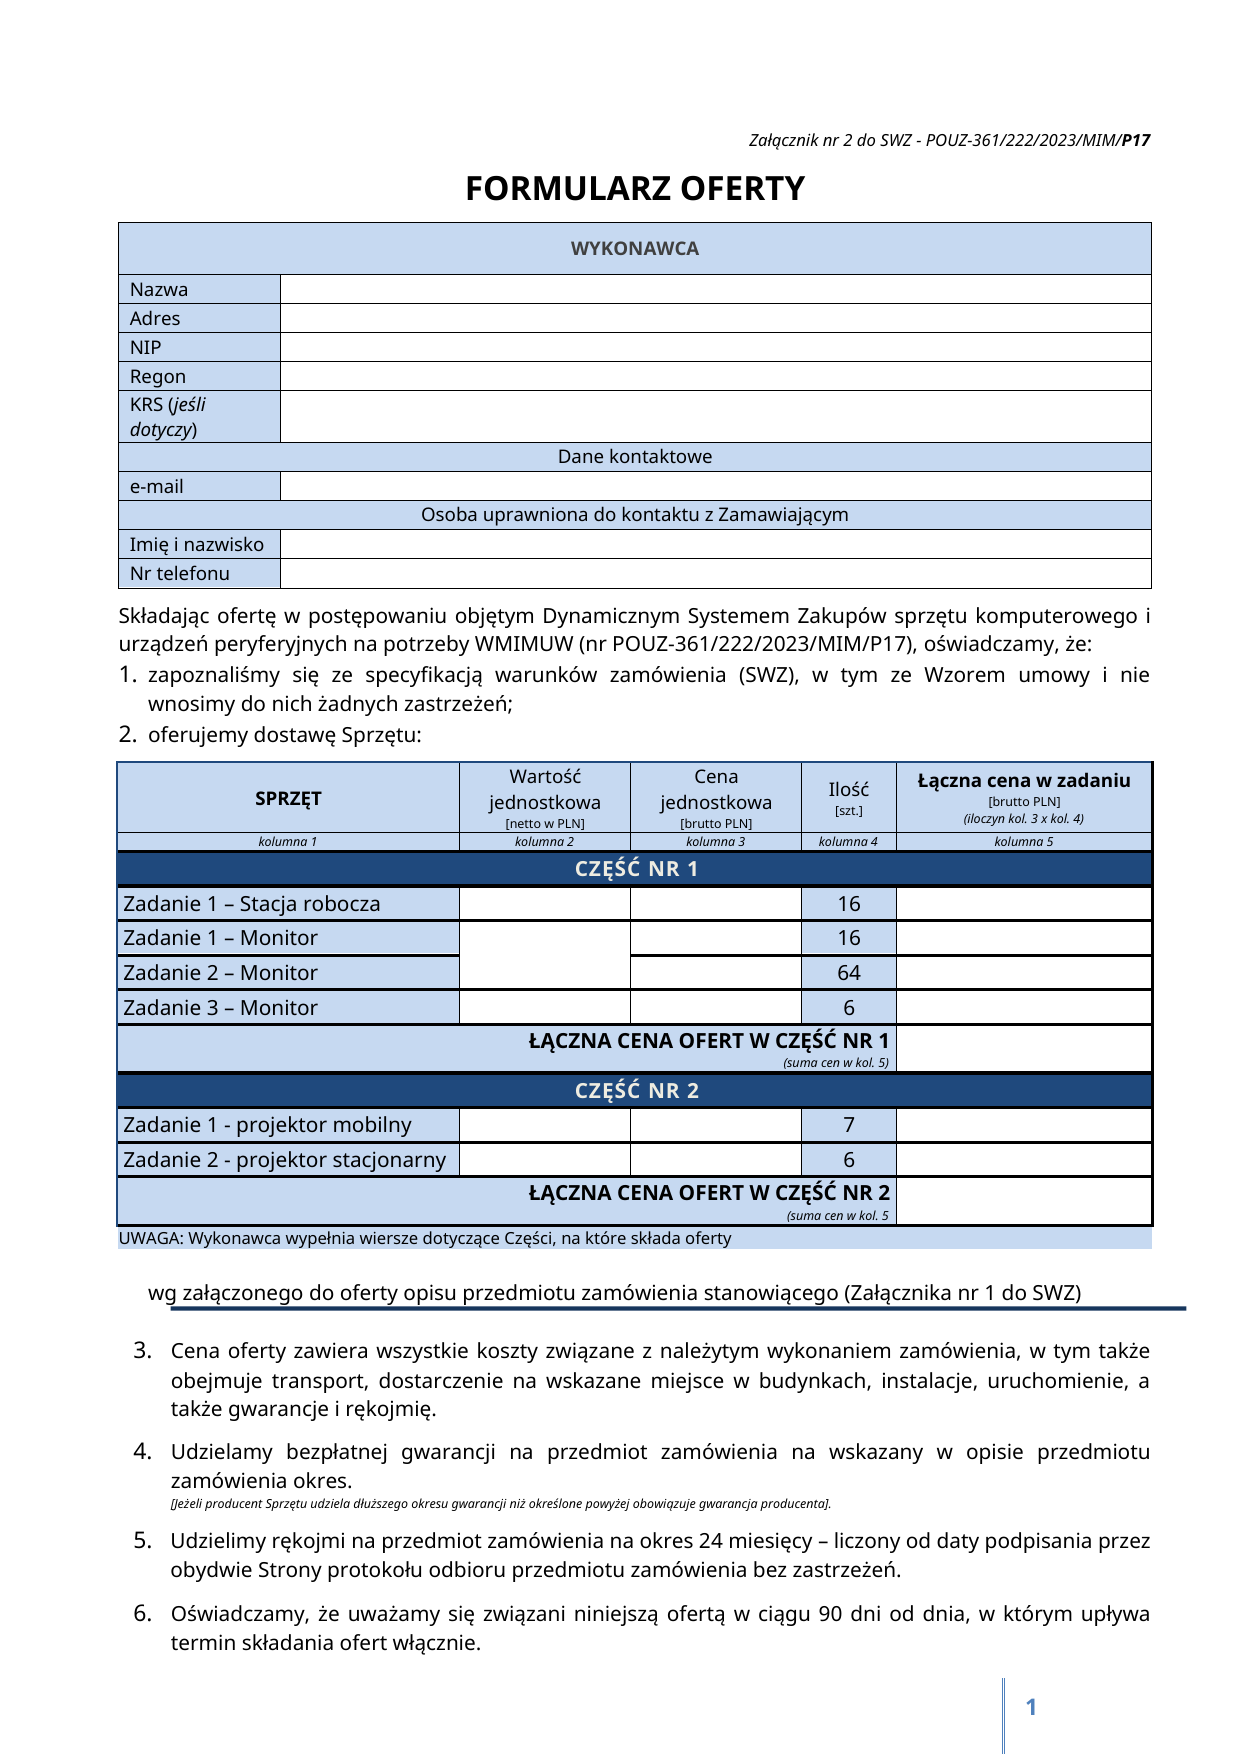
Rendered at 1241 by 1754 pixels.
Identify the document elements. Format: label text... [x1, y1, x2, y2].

table_cell kolumna 5 [897, 833, 1151, 850]
table_header Ilość [szt.] [802, 763, 896, 832]
table_cell CZĘŚĆ NR 1 [118, 853, 1151, 884]
table_cell Nr telefonu [119, 559, 280, 587]
table_cell Zadanie 3 – Monitor [118, 991, 459, 1023]
table_cell [897, 1144, 1151, 1175]
table_cell [897, 957, 1151, 988]
table_cell [281, 559, 1151, 587]
table_cell kolumna 1 [118, 833, 459, 850]
table_header SPRZĘT [118, 763, 459, 832]
table_cell [460, 888, 630, 919]
text Załącznik nr 2 do SWZ - POUZ-361/222/2023/MIM/P17 [155, 129, 1152, 152]
table_cell [631, 957, 801, 988]
list UWAGA: Wykonawca wypełnia wiersze dotyczące Części, na które składa oferty [118, 1227, 1152, 1249]
list zapoznaliśmy się ze specyfikacją warunków zamówienia (SWZ), w tym ze Wzorem umowy i nie wnosimy do nich żadnych zastrzeżeń; [118, 658, 1152, 717]
table_cell [897, 1026, 1151, 1071]
table_cell [897, 1109, 1151, 1141]
list wg załączonego do oferty opisu przedmiotu zamówienia stanowiącego (Załącznika nr 1 do SWZ) [148, 1278, 1152, 1306]
table_cell 16 [802, 888, 896, 919]
table_cell 7 [802, 1109, 896, 1141]
table_cell Osoba uprawniona do kontaktu z Zamawiającym [119, 501, 1151, 529]
table_cell [460, 1144, 630, 1175]
table_cell [281, 391, 1151, 442]
list Udzielimy rękojmi na przedmiot zamówienia na okres 24 miesięcy – liczony od daty podpisania przez obydwie Strony protokołu odbioru przedmiotu zamówienia bez zastrzeżeń. [133, 1524, 1152, 1584]
table_cell NIP [119, 333, 280, 361]
table_header Wartość jednostkowa [netto w PLN] [460, 763, 630, 832]
list [Jeżeli producent Sprzętu udziela dłuższego okresu gwarancji niż określone powyżej obowiązuje gwarancja producenta]. [171, 1495, 1152, 1512]
table_cell [631, 1109, 801, 1141]
table_cell [281, 304, 1151, 332]
table_cell Dane kontaktowe [119, 443, 1151, 471]
table_cell [631, 1144, 801, 1175]
table_cell 6 [802, 991, 896, 1023]
list oferujemy dostawę Sprzętu: [118, 717, 1152, 749]
table_cell kolumna 3 [631, 833, 801, 850]
table_cell CZĘŚĆ NR 2 [118, 1075, 1151, 1106]
list Cena oferty zawiera wszystkie koszty związane z należytym wykonaniem zamówienia, w tym także obejmuje transport, dostarczenie na wskazane miejsce w budynkach, instalacje, uruchomienie, a także gwarancje i rękojmię. [133, 1334, 1152, 1423]
table_cell 16 [802, 922, 896, 953]
list Oświadczamy, że uważamy się związani niniejszą ofertą w ciągu 90 dni od dnia, w którym upływa termin składania ofert włącznie. [133, 1597, 1152, 1656]
table_cell Regon [119, 362, 280, 390]
table_cell Zadanie 1 – Stacja robocza [118, 888, 459, 919]
table_cell [460, 991, 630, 1023]
table_cell Zadanie 1 – Monitor [118, 922, 459, 953]
table_cell [281, 275, 1151, 303]
table_cell ŁĄCZNA CENA OFERT W CZĘŚĆ NR 1 (suma cen w kol. 5) [118, 1026, 896, 1071]
table_cell [281, 530, 1151, 558]
text Składając ofertę w postępowaniu objętym Dynamicznym Systemem Zakupów sprzętu komputerowego i urządzeń peryferyjnych na potrzeby WMIMUW (nr POUZ-361/222/2023/MIM/P17), oświadczamy, że: [118, 601, 1152, 658]
table_cell [897, 922, 1151, 953]
table_cell [897, 991, 1151, 1023]
table_cell [631, 991, 801, 1023]
table_cell kolumna 4 [802, 833, 896, 850]
table_cell 64 [802, 957, 896, 988]
table_cell KRS (jeśli dotyczy) [119, 391, 280, 442]
table_cell Zadanie 1 - projektor mobilny [118, 1109, 459, 1141]
table_cell Adres [119, 304, 280, 332]
table_cell [281, 472, 1151, 500]
table_cell [897, 888, 1151, 919]
table_cell [897, 1178, 1151, 1224]
table_header Łączna cena w zadaniu [brutto PLN] (iloczyn kol. 3 x kol. 4) [897, 763, 1151, 832]
table_cell [460, 922, 630, 988]
table_cell [281, 362, 1151, 390]
table_cell [460, 1109, 630, 1141]
table_cell Imię i nazwisko [119, 530, 280, 558]
table_cell [281, 333, 1151, 361]
table_cell Zadanie 2 - projektor stacjonarny [118, 1144, 459, 1175]
table_cell Zadanie 2 – Monitor [118, 957, 459, 988]
table_cell kolumna 2 [460, 833, 630, 850]
list Udzielamy bezpłatnej gwarancji na przedmiot zamówienia na wskazany w opisie przedmiotu zamówienia okres. [133, 1435, 1152, 1495]
table_header WYKONAWCA [119, 223, 1151, 274]
table_header Cena jednostkowa [brutto PLN] [631, 763, 801, 832]
table_cell [631, 888, 801, 919]
table_cell ŁĄCZNA CENA OFERT W CZĘŚĆ NR 2 (suma cen w kol. 5 [118, 1178, 896, 1224]
table_cell e-mail [119, 472, 280, 500]
text FORMULARZ OFERTY [118, 164, 1152, 210]
table_cell [631, 922, 801, 953]
table_cell 6 [802, 1144, 896, 1175]
table_cell Nazwa [119, 275, 280, 303]
